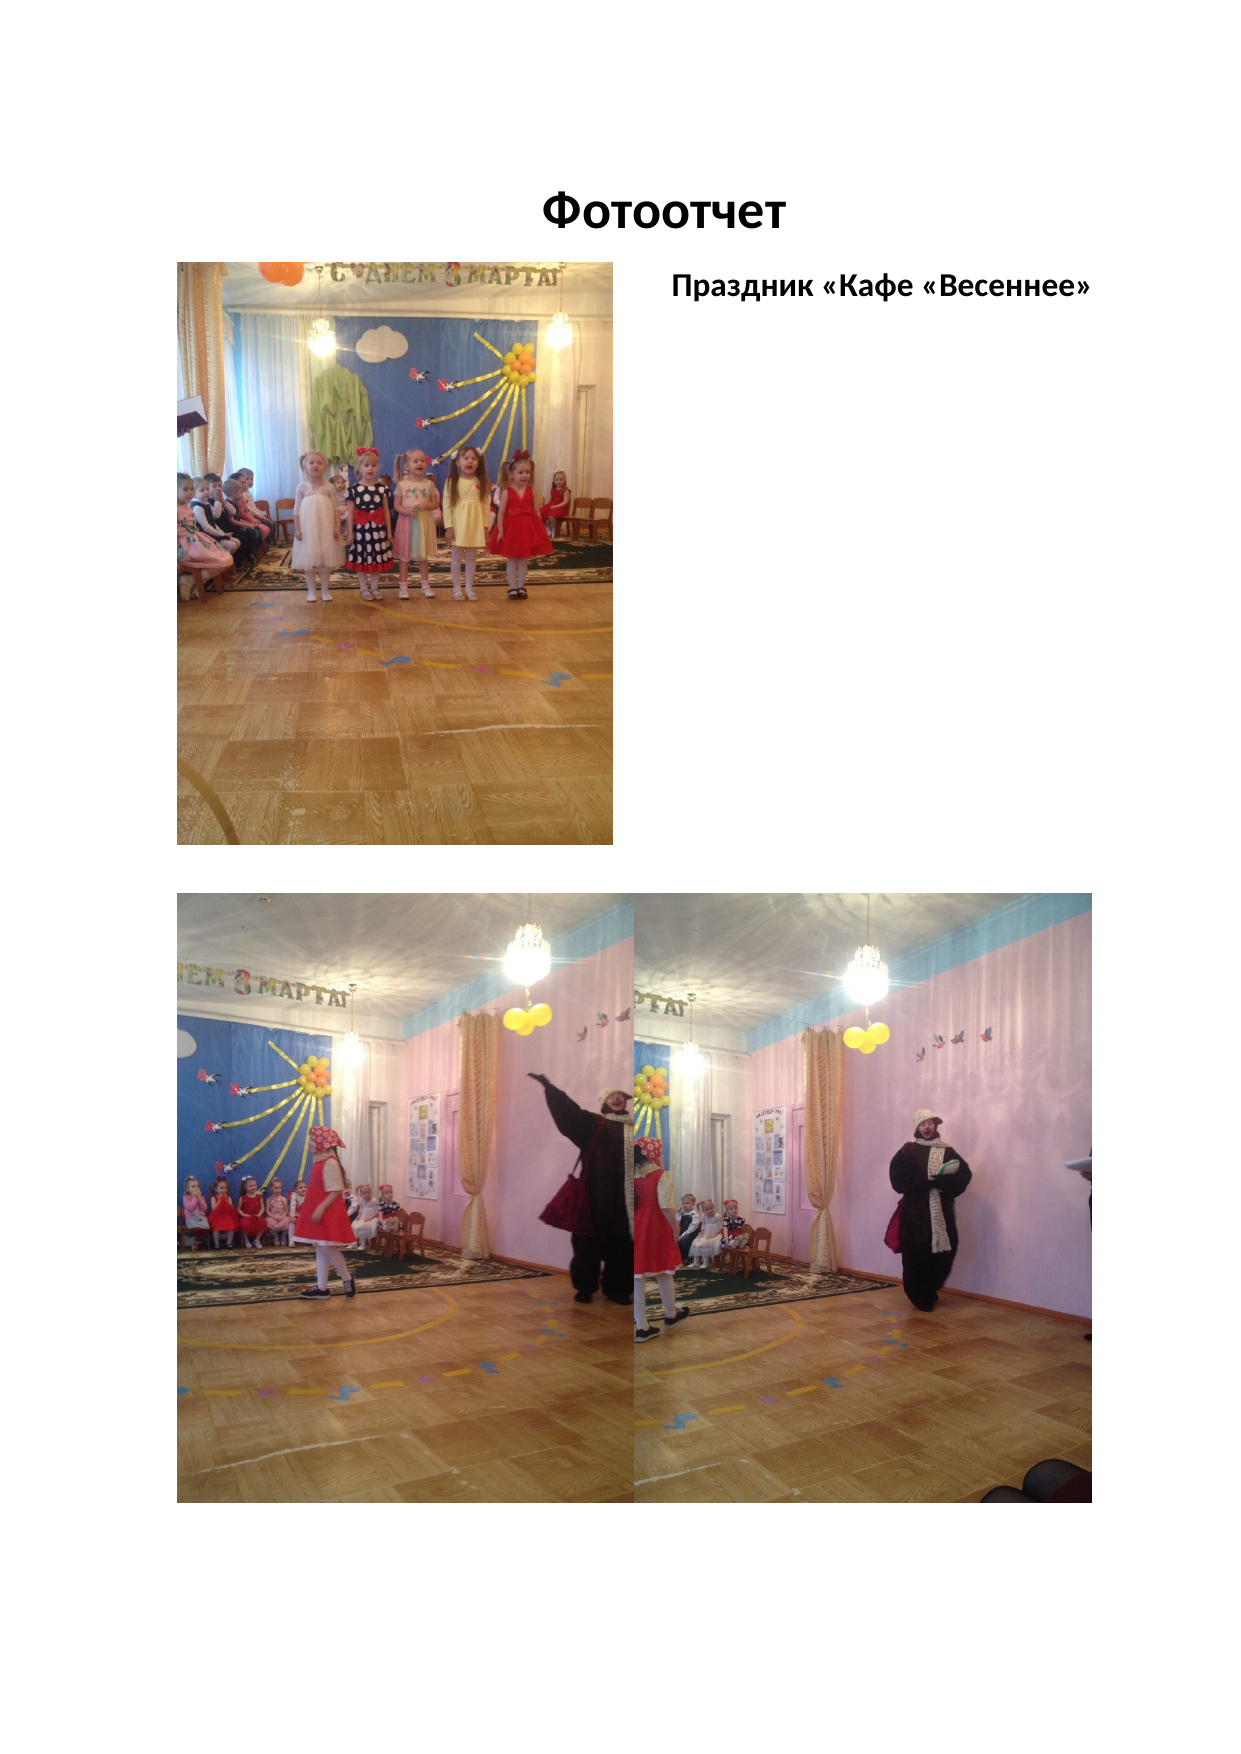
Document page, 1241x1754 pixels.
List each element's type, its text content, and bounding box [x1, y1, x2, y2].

text Фотоотчет [177, 176, 1152, 242]
picture [177, 262, 613, 845]
picture [177, 893, 1092, 1503]
